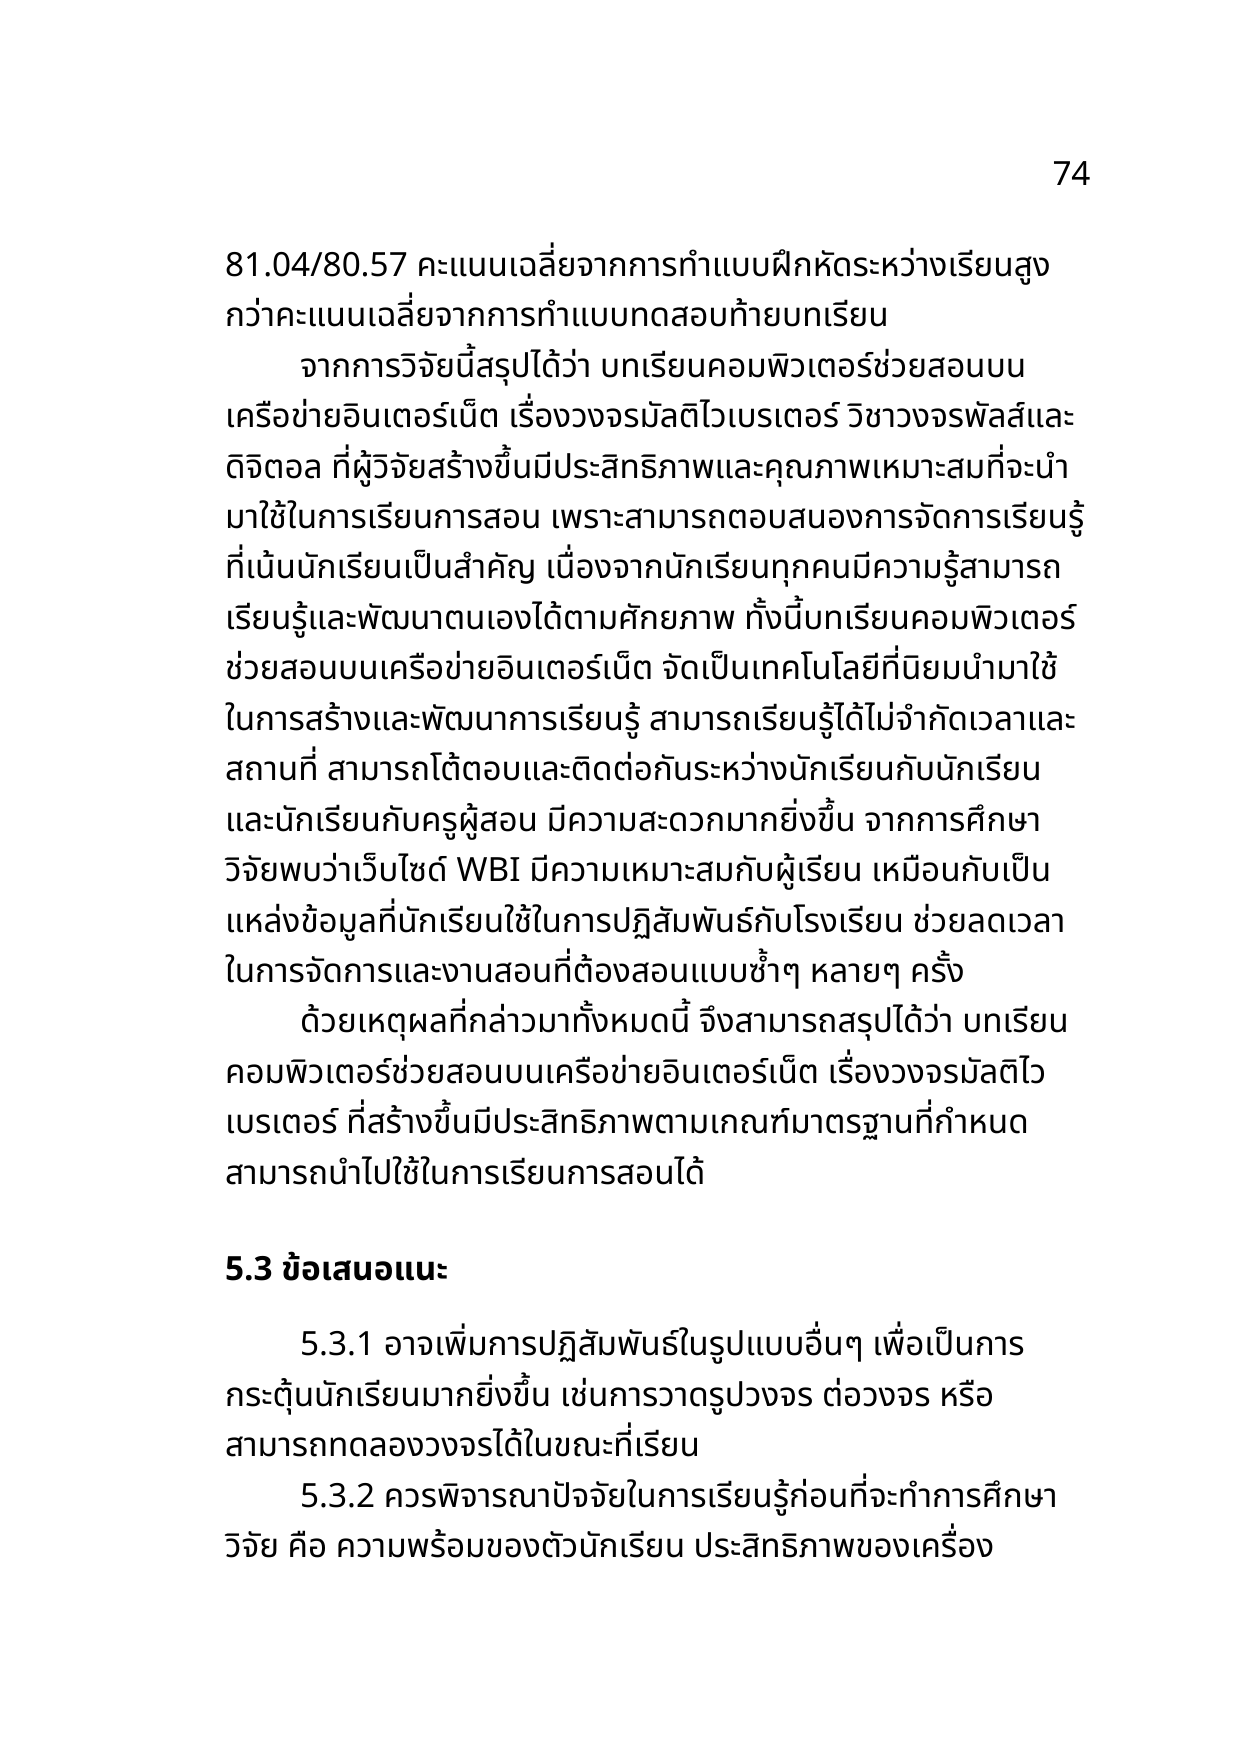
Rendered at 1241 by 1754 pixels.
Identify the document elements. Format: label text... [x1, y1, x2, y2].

text 5.3.1 อาจเพิ่มการปฏิสัมพันธ์ในรูปแบบอื่นๆ เพื่อเป็นการกระตุ้นนักเรียนมากยิ่งขึ้น เช่นการวาดรูปวงจร ต่อวงจร หรือสามารถทดลองวงจรได้ในขณะที่เรียน [225, 1320, 1087, 1472]
text 5.3 ข้อเสนอแนะ [225, 1244, 1087, 1295]
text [225, 241, 1087, 342]
text ด้วยเหตุผลที่กล่าวมาทั้งหมดนี้ จึงสามารถสรุปได้ว่า บทเรียนคอมพิวเตอร์ช่วยสอนบนเครือข่ายอินเตอร์เน็ต เรื่องวงจรมัลติไวเบรเตอร์ ที่สร้างขึ้นมีประสิทธิภาพตามเกณฑ์มาตรฐานที่กำหนด สามารถนำไปใช้ในการเรียนการสอนได้ [225, 997, 1087, 1199]
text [225, 1472, 1087, 1573]
text จากการวิจัยนี้สรุปได้ว่า บทเรียนคอมพิวเตอร์ช่วยสอนบนเครือข่ายอินเตอร์เน็ต เรื่องวงจรมัลติไวเบรเตอร์ วิชาวงจรพัลส์และดิจิตอล ที่ผู้วิจัยสร้างขึ้นมีประสิทธิภาพและคุณภาพเหมาะสมที่จะนำมาใช้ในการเรียนการสอน เพราะสามารถตอบสนองการจัดการเรียนรู้ที่เน้นนักเรียนเป็นสำคัญ เนื่องจากนักเรียนทุกคนมีความรู้สามารถเรียนรู้และพัฒนาตนเองได้ตามศักยภาพ ทั้งนี้บทเรียนคอมพิวเตอร์ช่วยสอนบนเครือข่ายอินเตอร์เน็ต จัดเป็นเทคโนโลยีที่นิยมนำมาใช้ในการสร้างและพัฒนาการเรียนรู้ สามารถเรียนรู้ได้ไม่จำกัดเวลาและสถานที่ สามารถโต้ตอบและติดต่อกันระหว่างนักเรียนกับนักเรียนและนักเรียนกับครูผู้สอน มีความสะดวกมากยิ่งขึ้น จากการศึกษาวิจัยพบว่าเว็บไซด์ WBI มีความเหมาะสมกับผู้เรียน เหมือนกับเป็นแหล่งข้อมูลที่นักเรียนใช้ในการปฏิสัมพันธ์กับโรงเรียน ช่วยลดเวลาในการจัดการและงานสอนที่ต้องสอนแบบซ้ำๆ หลายๆ ครั้ง [225, 342, 1087, 997]
